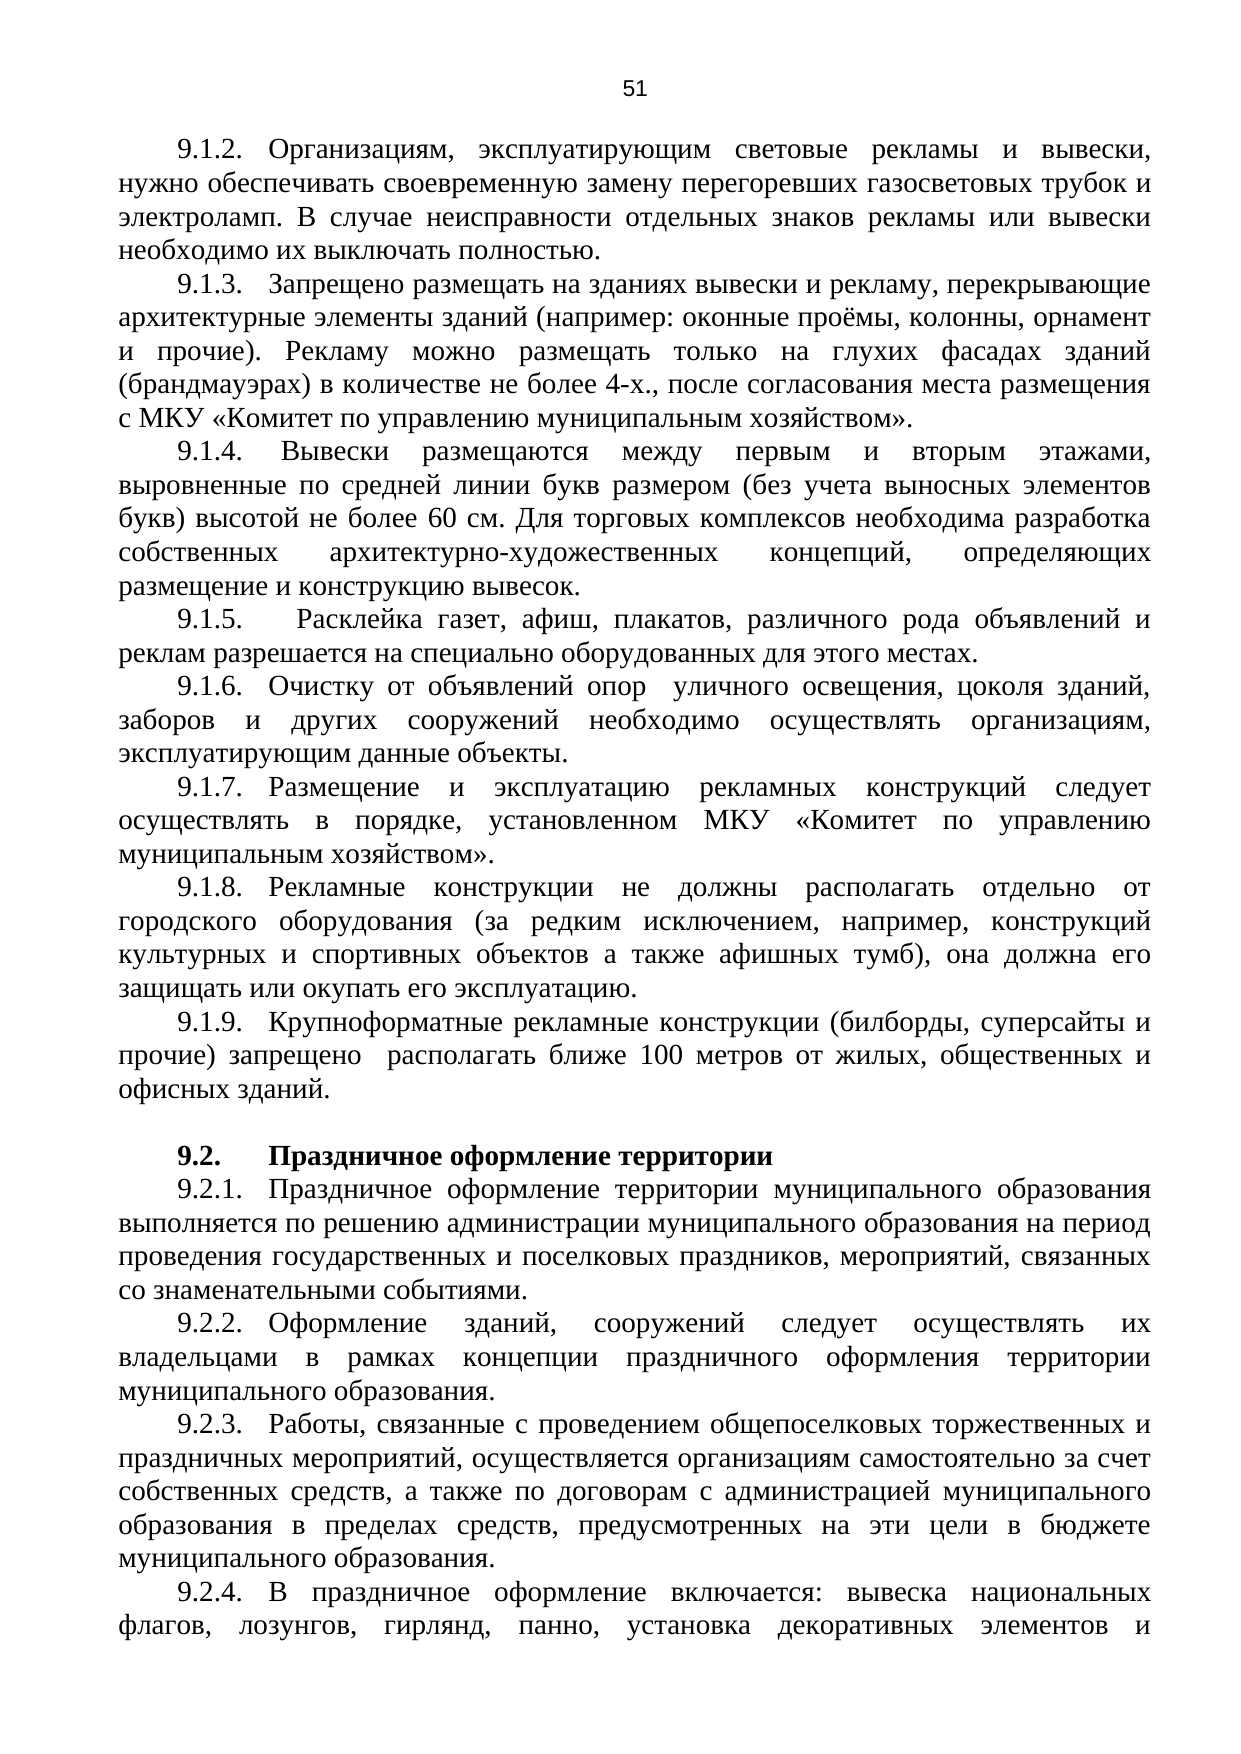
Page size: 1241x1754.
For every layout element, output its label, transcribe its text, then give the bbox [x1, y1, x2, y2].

list Работы, связанные с проведением общепоселковых торжественных и праздничных мероприятий, осуществляется организациям самостоятельно за счет собственных средств, а также по договорам с администрацией муниципального образования в пределах средств, предусмотренных на эти цели в бюджете муниципального образования. [118, 1406, 1152, 1574]
list Праздничное оформление территории [118, 1138, 1152, 1171]
list Размещение и эксплуатацию рекламных конструкций следует осуществлять в порядке, установленном МКУ «Комитет по управлению муниципальным хозяйством». [118, 769, 1152, 869]
list Запрещено размещать на зданиях вывески и рекламу, перекрывающие архитектурные элементы зданий (например: оконные проёмы, колонны, орнамент и прочие). Рекламу можно размещать только на глухих фасадах зданий (брандмауэрах) в количестве не более 4-х., после согласования места размещения с МКУ «Комитет по управлению муниципальным хозяйством». [118, 266, 1152, 433]
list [118, 1574, 1152, 1641]
list Рекламные конструкции не должны располагать отдельно от городского оборудования (за редким исключением, например, конструкций культурных и спортивных объектов а также афишных тумб), она должна его защищать или окупать его эксплуатацию. [118, 869, 1152, 1004]
list Крупноформатные рекламные конструкции (билборды, суперсайты и прочие) запрещено располагать ближе 100 метров от жилых, общественных и офисных зданий. [118, 1004, 1152, 1104]
list Расклейка газет, афиш, плакатов, различного рода объявлений и реклам разрешается на специально оборудованных для этого местах. [118, 601, 1152, 668]
list Вывески размещаются между первым и вторым этажами, выровненные по средней линии букв размером (без учета выносных элементов букв) высотой не более 60 см. Для торговых комплексов необходима разработка собственных архитектурно-художественных концепций, определяющих размещение и конструкцию вывесок. [118, 433, 1152, 601]
list Праздничное оформление территории муниципального образования выполняется по решению администрации муниципального образования на период проведения государственных и поселковых праздников, мероприятий, связанных со знаменательными событиями. [118, 1171, 1152, 1306]
list Оформление зданий, сооружений следует осуществлять их владельцами в рамках концепции праздничного оформления территории муниципального образования. [118, 1306, 1152, 1406]
list Очистку от объявлений опор уличного освещения, цоколя зданий, заборов и других сооружений необходимо осуществлять организациям, эксплуатирующим данные объекты. [118, 668, 1152, 769]
list Организациям, эксплуатирующим световые рекламы и вывески, нужно обеспечивать своевременную замену перегоревших газосветовых трубок и электроламп. В случае неисправности отдельных знаков рекламы или вывески необходимо их выключать полностью. [118, 132, 1152, 266]
